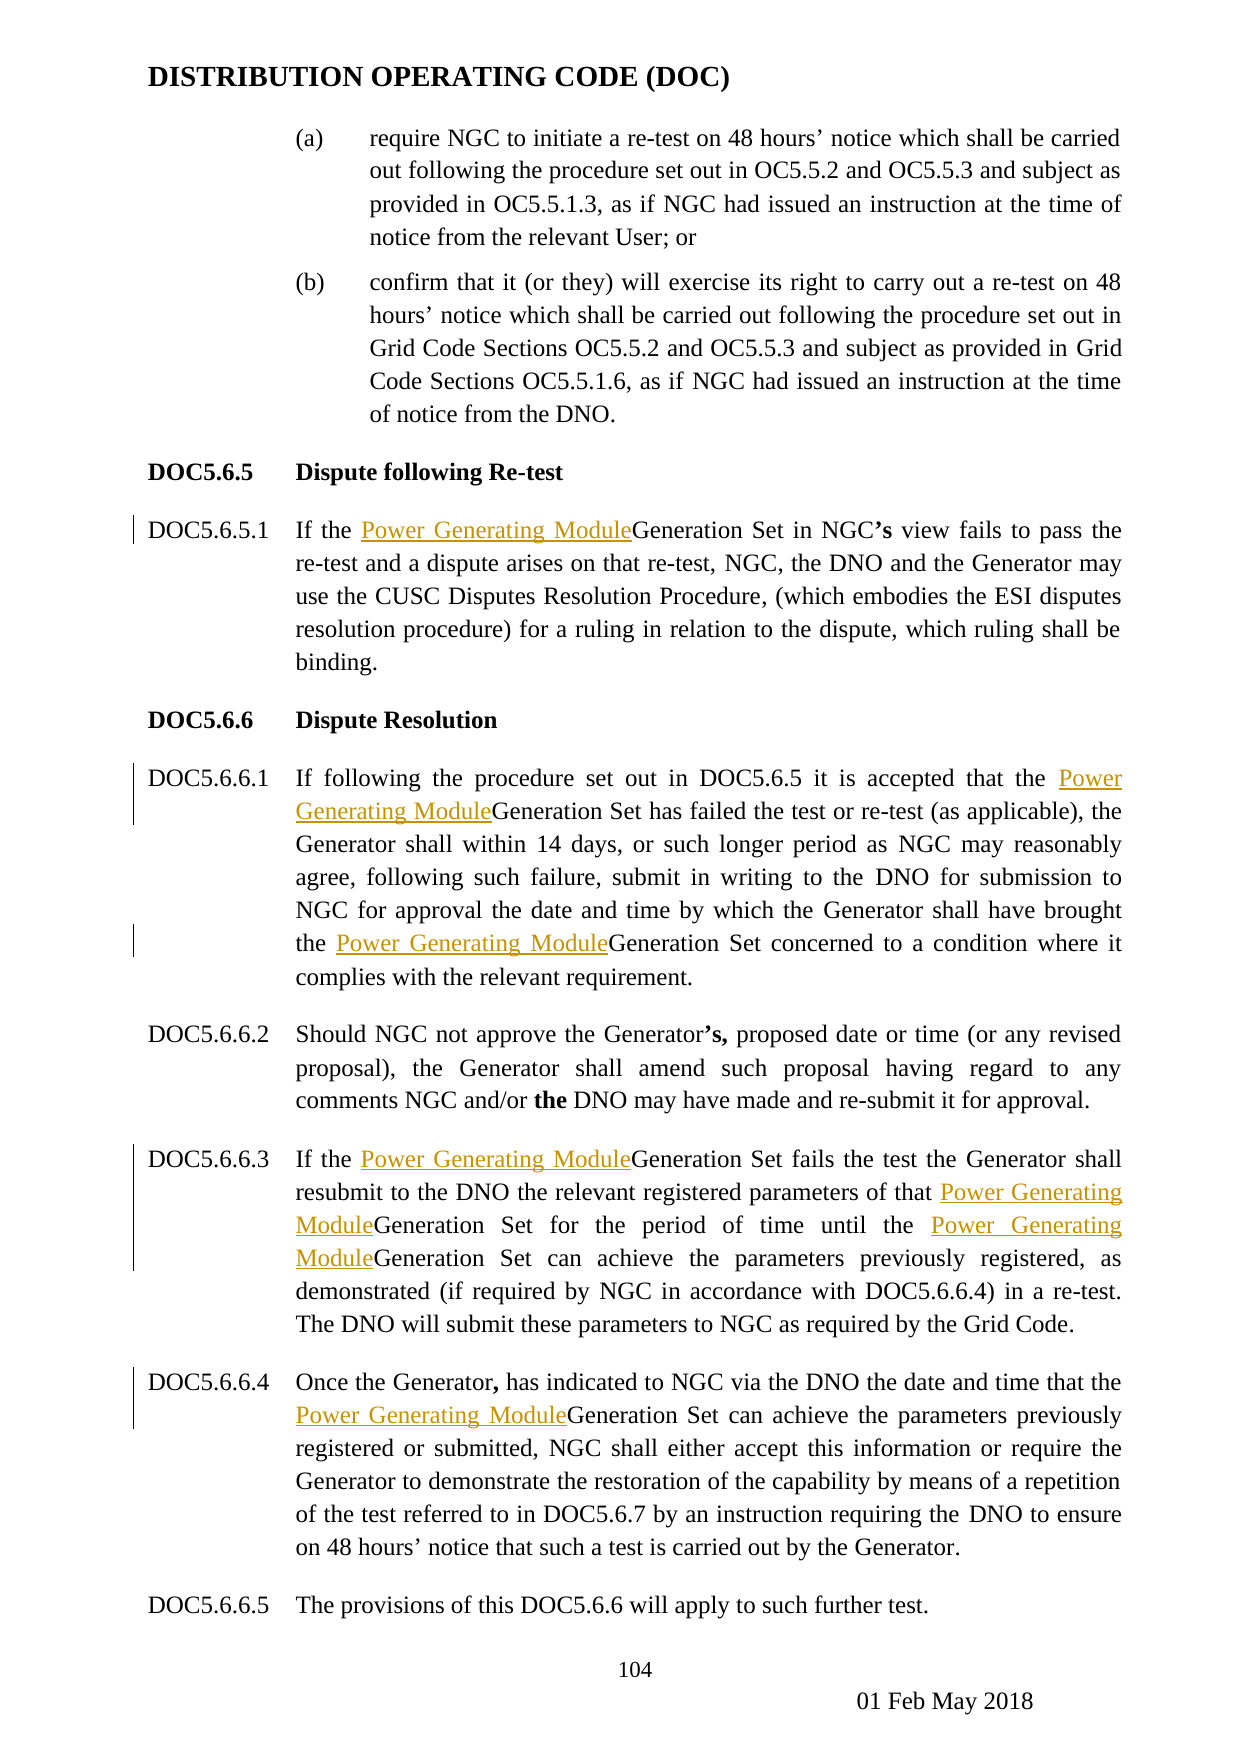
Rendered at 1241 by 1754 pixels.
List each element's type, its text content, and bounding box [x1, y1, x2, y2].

text (b) confirm that it (or they) will exercise its right to carry out a re-test on 48 hours’ notice which shall be carried out following the procedure set out in Grid Code Sections OC5.5.2 and OC5.5.3 and subject as provided in Grid Code Sections OC5.5.1.6, as if NGC had issued an instruction at the time of notice from the DNO. [295, 267, 1122, 428]
text 5.6.6.5 The provisions of this 5.6.6 will apply to such further test. [148, 1590, 1122, 1619]
text 5.6.6 Dispute Resolution [148, 705, 1122, 734]
text 5.6.6.1 If following the procedure set out in 5.6.5 it is accepted that the has failed the test or re-test (as applicable), the Generator shall within 14 days, or such longer period as NGC may reasonably agree, following such failure, submit in writing to the DNO for submission to NGC for approval the date and time by which the Generator shall have brought the concerned to a condition where it complies with the relevant requirement. [148, 763, 1122, 990]
text 5.6.5.1 If the in NGC’s view fails to pass the re-test and a dispute arises on that re-test, NGC, the DNO and the Generator may use the CUSC Disputes Resolution Procedure, (which embodies the disputes resolution procedure) for a ruling in relation to the dispute, which ruling shall be binding. [148, 515, 1122, 676]
text 5.6.5 Dispute following Re-test [148, 457, 1122, 486]
text 5.6.6.2 Should NGC not approve the Generator’s, proposed date or time (or any revised proposal), the Generator shall amend such proposal having regard to any comments NGC and/or the DNO may have made and re-submit it for approval. [148, 1019, 1122, 1114]
text 5.6.6.4 Once the Generator, has indicated to NGC via the DNO the date and time that the can achieve the parameters previously registered or submitted, NGC shall either accept this information or require the Generator to demonstrate the restoration of the capability by means of a repetition of the test referred to in 5.6.7 by an instruction requiring the DNO to ensure on 48 hours’ notice that such a test is carried out by the Generator. [148, 1367, 1122, 1561]
text (a) require NGC to initiate a re-test on 48 hours’ notice which shall be carried out following the procedure set out in OC5.5.2 and OC5.5.3 and subject as provided in OC5.5.1.3, as if NGC had issued an instruction at the time of notice from the relevant User; or [295, 123, 1122, 250]
text 5.6.6.3 If the fails the test the Generator shall resubmit to the DNO the relevant registered parameters of that for the period of time until the can achieve the parameters previously registered, as demonstrated (if required by NGC in accordance with 5.6.6.4) in a re-test. The DNO will submit these parameters to NGC as required by the Grid Code. [148, 1144, 1122, 1337]
